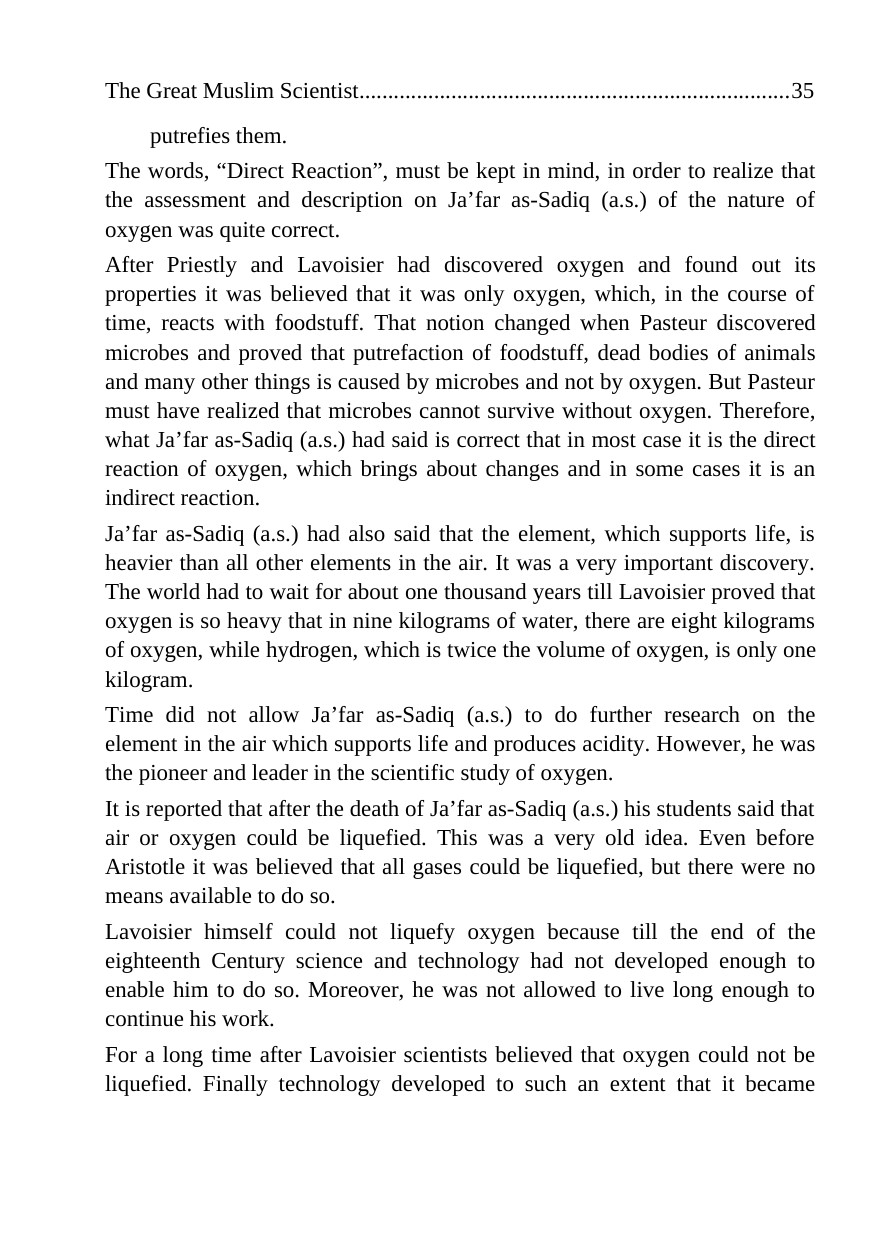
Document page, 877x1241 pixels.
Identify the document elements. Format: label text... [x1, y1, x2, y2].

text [105, 120, 817, 149]
text The words, “Direct Reaction”, must be kept in mind, in order to realize that the assessment and description on Ja’far as-Sadiq (a.s.) of the nature of oxygen was quite correct. [105, 155, 817, 243]
text Lavoisier himself could not liquefy oxygen because till the end of the eighteenth Century science and technology had not developed enough to enable him to do so. Moreover, he was not allowed to live long enough to continue his work. [105, 916, 817, 1032]
text After Priestly and Lavoisier had discovered oxygen and found out its properties it was believed that it was only oxygen, which, in the course of time, reacts with foodstuff. That notion changed when Pasteur discovered microbes and proved that putrefaction of foodstuff, dead bodies of animals and many other things is caused by microbes and not by oxygen. But Pasteur must have realized that microbes cannot survive without oxygen. Therefore, what Ja’far as-Sadiq (a.s.) had said is correct that in most case it is the direct reaction of oxygen, which brings about changes and in some cases it is an indirect reaction. [105, 249, 817, 512]
text Time did not allow Ja’far as-Sadiq (a.s.) to do further research on the element in the air which supports life and produces acidity. However, he was the pioneer and leader in the scientific study of oxygen. [105, 699, 817, 787]
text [105, 1039, 817, 1097]
text Ja’far as-Sadiq (a.s.) had also said that the element, which supports life, is heavier than all other elements in the air. It was a very important discovery. The world had to wait for about one thousand years till Lavoisier proved that oxygen is so heavy that in nine kilograms of water, there are eight kilograms of oxygen, while hydrogen, which is twice the volume of oxygen, is only one kilogram. [105, 518, 817, 693]
text It is reported that after the death of Ja’far as-Sadiq (a.s.) his students said that air or oxygen could be liquefied. This was a very old idea. Even before Aristotle it was believed that all gases could be liquefied, but there were no means available to do so. [105, 793, 817, 909]
